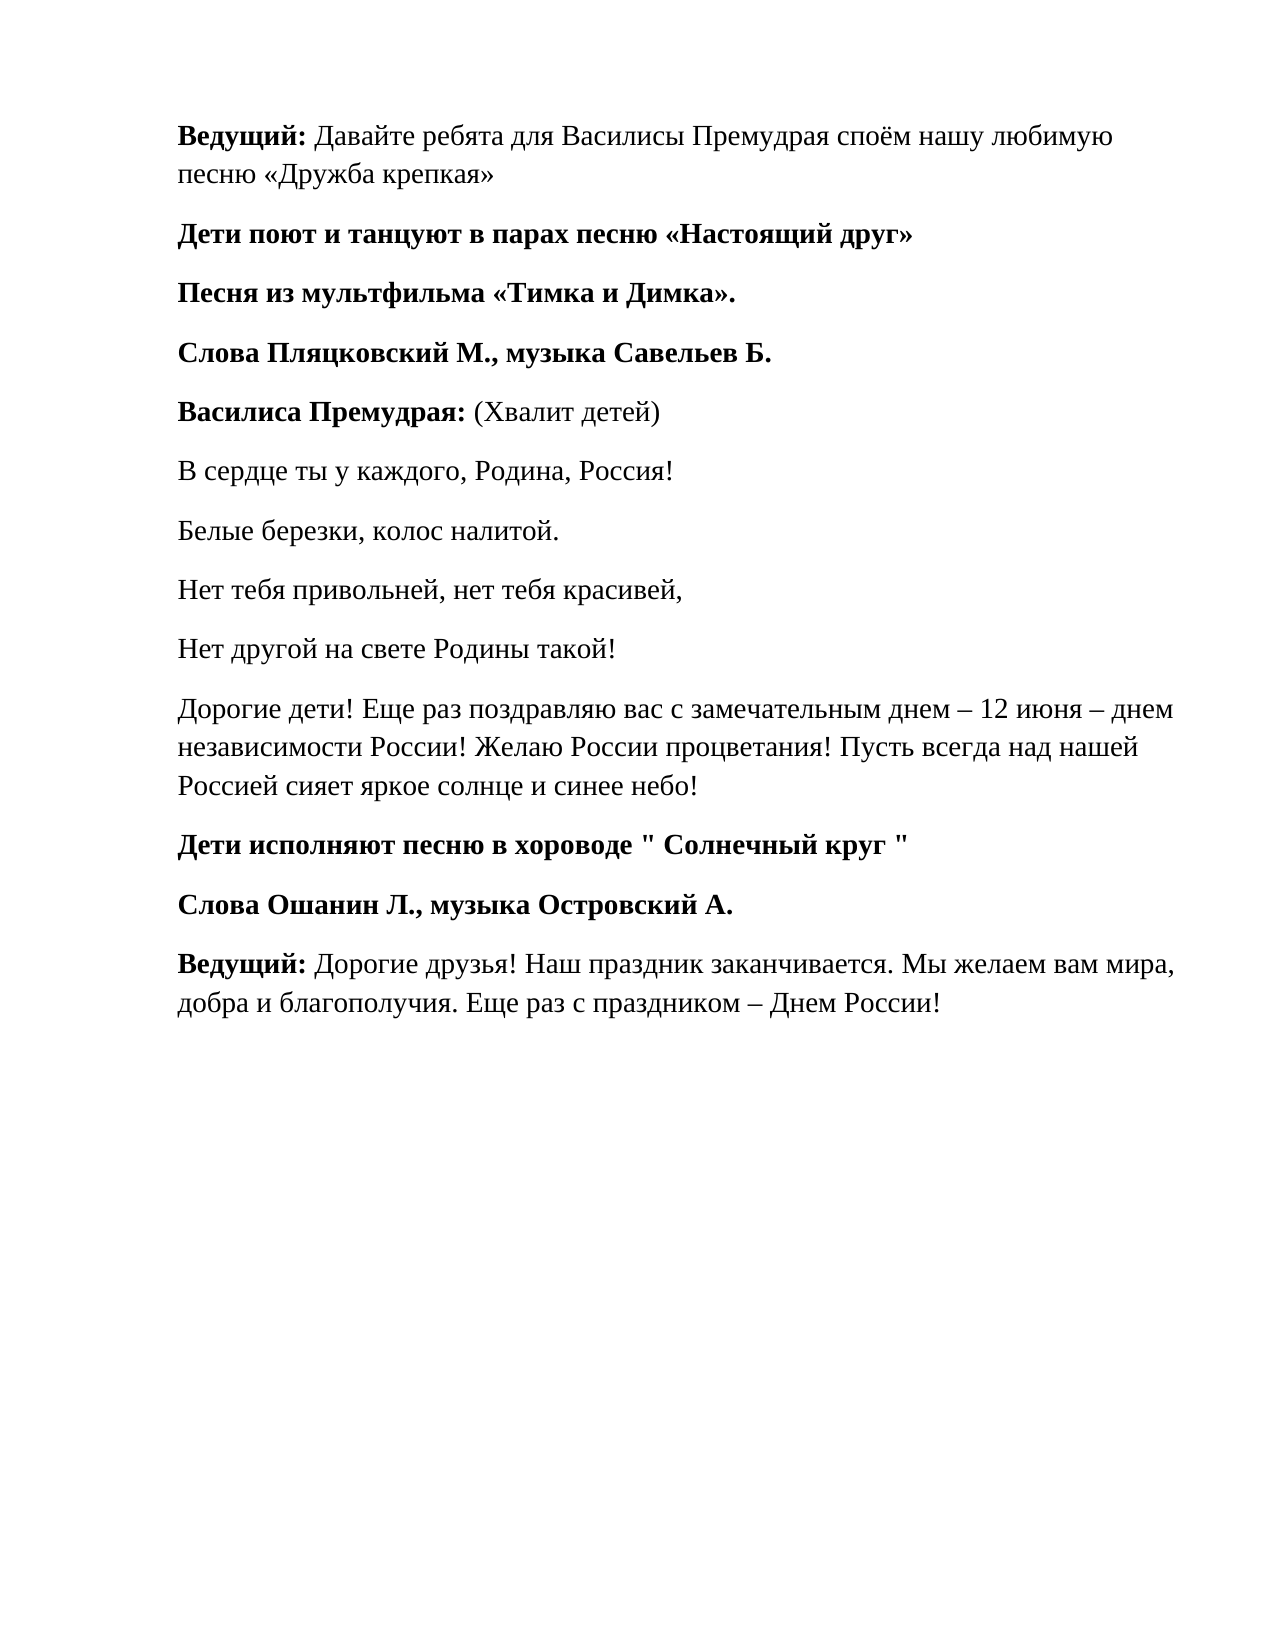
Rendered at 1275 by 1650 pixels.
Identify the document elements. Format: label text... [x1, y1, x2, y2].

text Белые березки, колос налитой. [177, 513, 1186, 546]
text Дети исполняют песню в хороводе " Солнечный круг " [177, 827, 1186, 861]
text Песня из мультфильма «Тимка и Димка». [177, 275, 1186, 309]
text Нет другой на свете Родины такой! [177, 632, 1186, 665]
text Слова Пляцковский М., музыка Савельев Б. [177, 335, 1186, 368]
text Дорогие дети! Еще раз поздравляю вас с замечательным днем – 12 июня – днем независимости России! Желаю России процветания! Пусть всегда над нашей Россией сияет яркое солнце и синее небо! [177, 691, 1186, 802]
text Василиса Премудрая: (Хвалит детей) [177, 394, 1186, 428]
text Дети поют и танцуют в парах песню «Настоящий друг» [177, 216, 1186, 249]
text Ведущий: Давайте ребята для Василисы Премудрая споём нашу любимую песню «Дружба крепкая» [177, 118, 1186, 190]
text Ведущий: Дорогие друзья! Наш праздник заканчивается. Мы желаем вам мира, добра и благополучия. Еще раз с праздником – Днем России! [177, 946, 1186, 1018]
text Нет тебя привольней, нет тебя красивей, [177, 572, 1186, 606]
text В сердце ты у каждого, Родина, Россия! [177, 453, 1186, 487]
text Слова Ошанин Л., музыка Островский А. [177, 887, 1186, 920]
